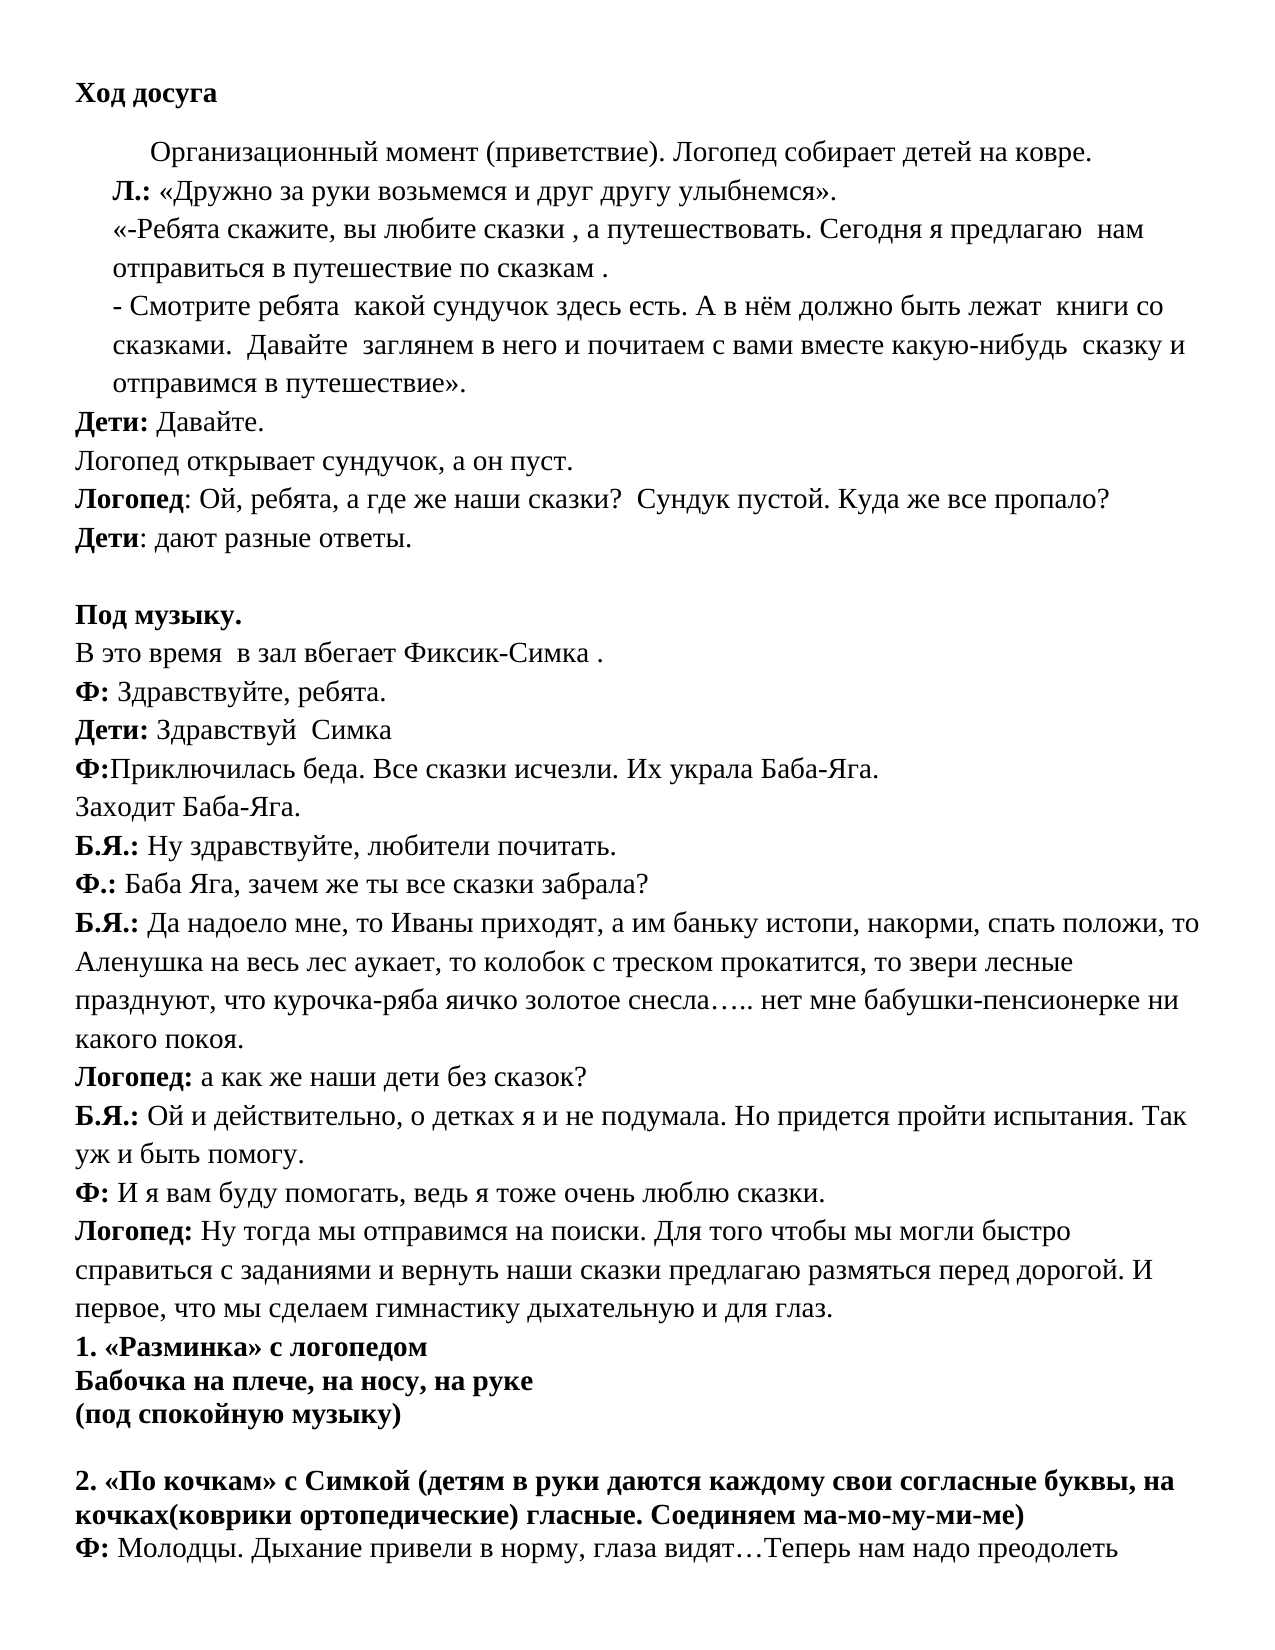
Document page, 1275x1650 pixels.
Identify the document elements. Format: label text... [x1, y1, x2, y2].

text Дети: Давайте. [75, 404, 1200, 438]
text Б.Я.: Ой и действительно, о детках я и не подумала. Но придется пройти испытания. Так уж и быть помогу. [75, 1098, 1200, 1170]
text Ф.: Баба Яга, зачем же ты все сказки забрала? [75, 867, 1200, 900]
text 1. «Разминка» с логопедом [75, 1329, 1200, 1363]
text Б.Я.: Да надоело мне, то Иваны приходят, а им баньку истопи, накорми, спать положи, то Аленушка на весь лес аукает, то колобок с треском прокатится, то звери лесные празднуют, что курочка-ряба яичко золотое снесла….. нет мне бабушки-пенсионерке ни какого покоя. [75, 905, 1200, 1054]
text Логопед открывает сундучок, а он пуст. [75, 443, 1200, 476]
text Организационный момент (приветствие). Логопед собирает детей на ковре. [150, 134, 1200, 168]
text Ход досуга [75, 75, 1200, 108]
text Ф: И я вам буду помогать, ведь я тоже очень люблю сказки. [75, 1175, 1200, 1208]
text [75, 1530, 1200, 1564]
text - Смотрите ребята какой сундучок здесь есть. А в нём должно быть лежат книги со сказками. Давайте заглянем в него и почитаем с вами вместе какую-нибудь сказку и отправимся в путешествие». [112, 288, 1200, 399]
text Б.Я.: Ну здравствуйте, любители почитать. [75, 828, 1200, 862]
text Ф: Здравствуйте, ребята. [75, 674, 1200, 707]
text Заходит Баба-Яга. [75, 789, 1200, 823]
text Дети: Здравствуй Симка [75, 712, 1200, 746]
text Бабочка на плече, на носу, на руке [75, 1363, 1200, 1396]
text (под спокойную музыку) [75, 1396, 1200, 1430]
text Дети: дают разные ответы. [75, 520, 1200, 553]
text Логопед: Ой, ребята, а где же наши сказки? Сундук пустой. Куда же все пропало? [75, 481, 1200, 515]
text Л.: «Дружно за руки возьмемся и друг другу улыбнемся». [112, 173, 1200, 206]
text «-Ребята скажите, вы любите сказки , а путешествовать. Сегодня я предлагаю нам отправиться в путешествие по сказкам . [112, 211, 1200, 283]
text Логопед: Ну тогда мы отправимся на поиски. Для того чтобы мы могли быстро справиться с заданиями и вернуть наши сказки предлагаю размяться перед дорогой. И первое, что мы сделаем гимнастику дыхательную и для глаз. [75, 1213, 1200, 1324]
text Логопед: а как же наши дети без сказок? [75, 1059, 1200, 1093]
text В это время в зал вбегает Фиксик-Симка . [75, 635, 1200, 669]
text 2. «По кочкам» с Симкой (детям в руки даются каждому свои согласные буквы, на кочках(коврики ортопедические) гласные. Соединяем ма-мо-му-ми-ме) [75, 1463, 1200, 1530]
text Под музыку. [75, 597, 1200, 630]
text Ф:Приключилась беда. Все сказки исчезли. Их украла Баба-Яга. [75, 751, 1200, 784]
